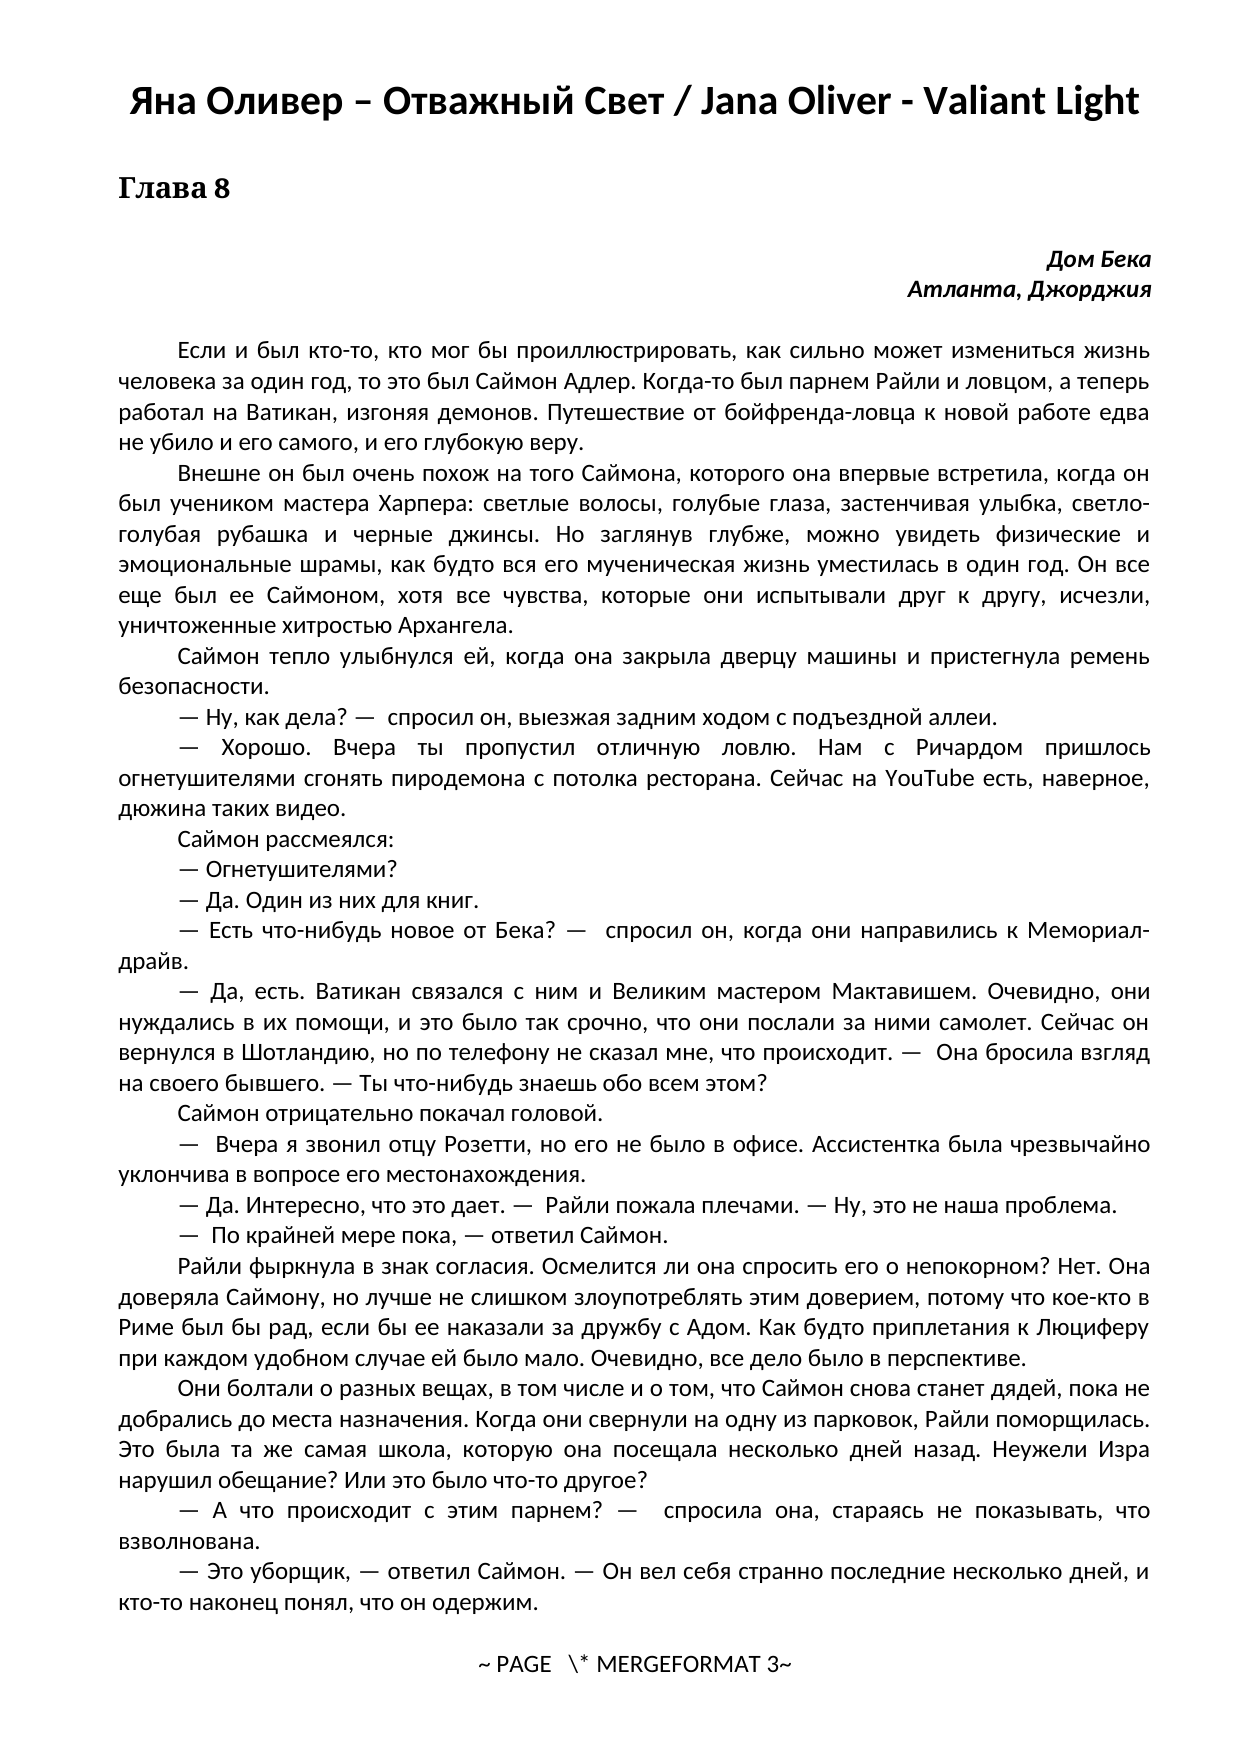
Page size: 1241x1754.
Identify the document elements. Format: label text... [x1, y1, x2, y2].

text Саймон отрицательно покачал головой. [118, 1098, 1152, 1128]
text — Ну, как дела? — спросил он, выезжая задним ходом с подъездной аллеи. [118, 701, 1152, 731]
text — Это уборщик, — ответил Саймон. — Он вел себя странно последние несколько дней, и кто-то наконец понял, что он одержим. [118, 1555, 1152, 1616]
text — Огнетушителями? [118, 853, 1152, 884]
text — Да. Один из них для книг. [118, 884, 1152, 914]
text — Да. Интересно, что это дает. — Райли пожала плечами. — Ну, это не наша проблема. [118, 1189, 1152, 1220]
text Они болтали о разных вещах, в том числе и о том, что Саймон снова станет дядей, пока не добрались до места назначения. Когда они свернули на одну из парковок, Райли поморщилась. Это была та же самая школа, которую она посещала несколько дней назад. Неужели Изра нарушил обещание? Или это было что-то другое? [118, 1372, 1152, 1494]
text — Хорошо. Вчера ты пропустил отличную ловлю. Нам с Ричардом пришлось огнетушителями сгонять пиродемона с потолка ресторана. Сейчас на YouTube есть, наверное, дюжина таких видео. [118, 731, 1152, 823]
text — А что происходит с этим парнем? — спросила она, стараясь не показывать, что взволнована. [118, 1494, 1152, 1555]
text — Есть что-нибудь новое от Бека? — спросил он, когда они направились к Мемориал- драйв. [118, 914, 1152, 976]
text Райли фыркнула в знак согласия. Осмелится ли она спросить его о непокорном? Нет. Она доверяла Саймону, но лучше не слишком злоупотреблять этим доверием, потому что кое-кто в Риме был бы рад, если бы ее наказали за дружбу с Адом. Как будто приплетания к Люциферу при каждом удобном случае ей было мало. Очевидно, все дело было в перспективе. [118, 1250, 1152, 1372]
text — Да, есть. Ватикан связался с ним и Великим мастером Мактавишем. Очевидно, они нуждались в их помощи, и это было так срочно, что они послали за ними самолет. Сейчас он вернулся в Шотландию, но по телефону не сказал мне, что происходит. — Она бросила взгляд на своего бывшего. — Ты что-нибудь знаешь обо всем этом? [118, 976, 1152, 1098]
text Если и был кто-то, кто мог бы проиллюстрировать, как сильно может измениться жизнь человека за один год, то это был Саймон Адлер. Когда-то был парнем Райли и ловцом, а теперь работал на Ватикан, изгоняя демонов. Путешествие от бойфренда-ловца к новой работе едва не убило и его самого, и его глубокую веру. [118, 334, 1152, 457]
text — По крайней мере пока, — ответил Саймон. [118, 1220, 1152, 1250]
text Дом Бека [118, 243, 1152, 273]
text Атланта, Джорджия [118, 273, 1152, 304]
text — Вчера я звонил отцу Розетти, но его не было в офисе. Ассистентка была чрезвычайно уклончива в вопросе его местонахождения. [118, 1128, 1152, 1189]
text Внешне он был очень похож на того Саймона, которого она впервые встретила, когда он был учеником мастера Харпера: светлые волосы, голубые глаза, застенчивая улыбка, светло-голубая рубашка и черные джинсы. Но заглянув глубже, можно увидеть физические и эмоциональные шрамы, как будто вся его мученическая жизнь уместилась в один год. Он все еще был ее Саймоном, хотя все чувства, которые они испытывали друг к другу, исчезли, уничтоженные хитростью Архангела. [118, 457, 1152, 640]
subtitle Глава 8 [118, 173, 1152, 206]
text Саймон рассмеялся: [118, 823, 1152, 853]
text Саймон тепло улыбнулся ей, когда она закрыла дверцу машины и пристегнула ремень безопасности. [118, 640, 1152, 701]
